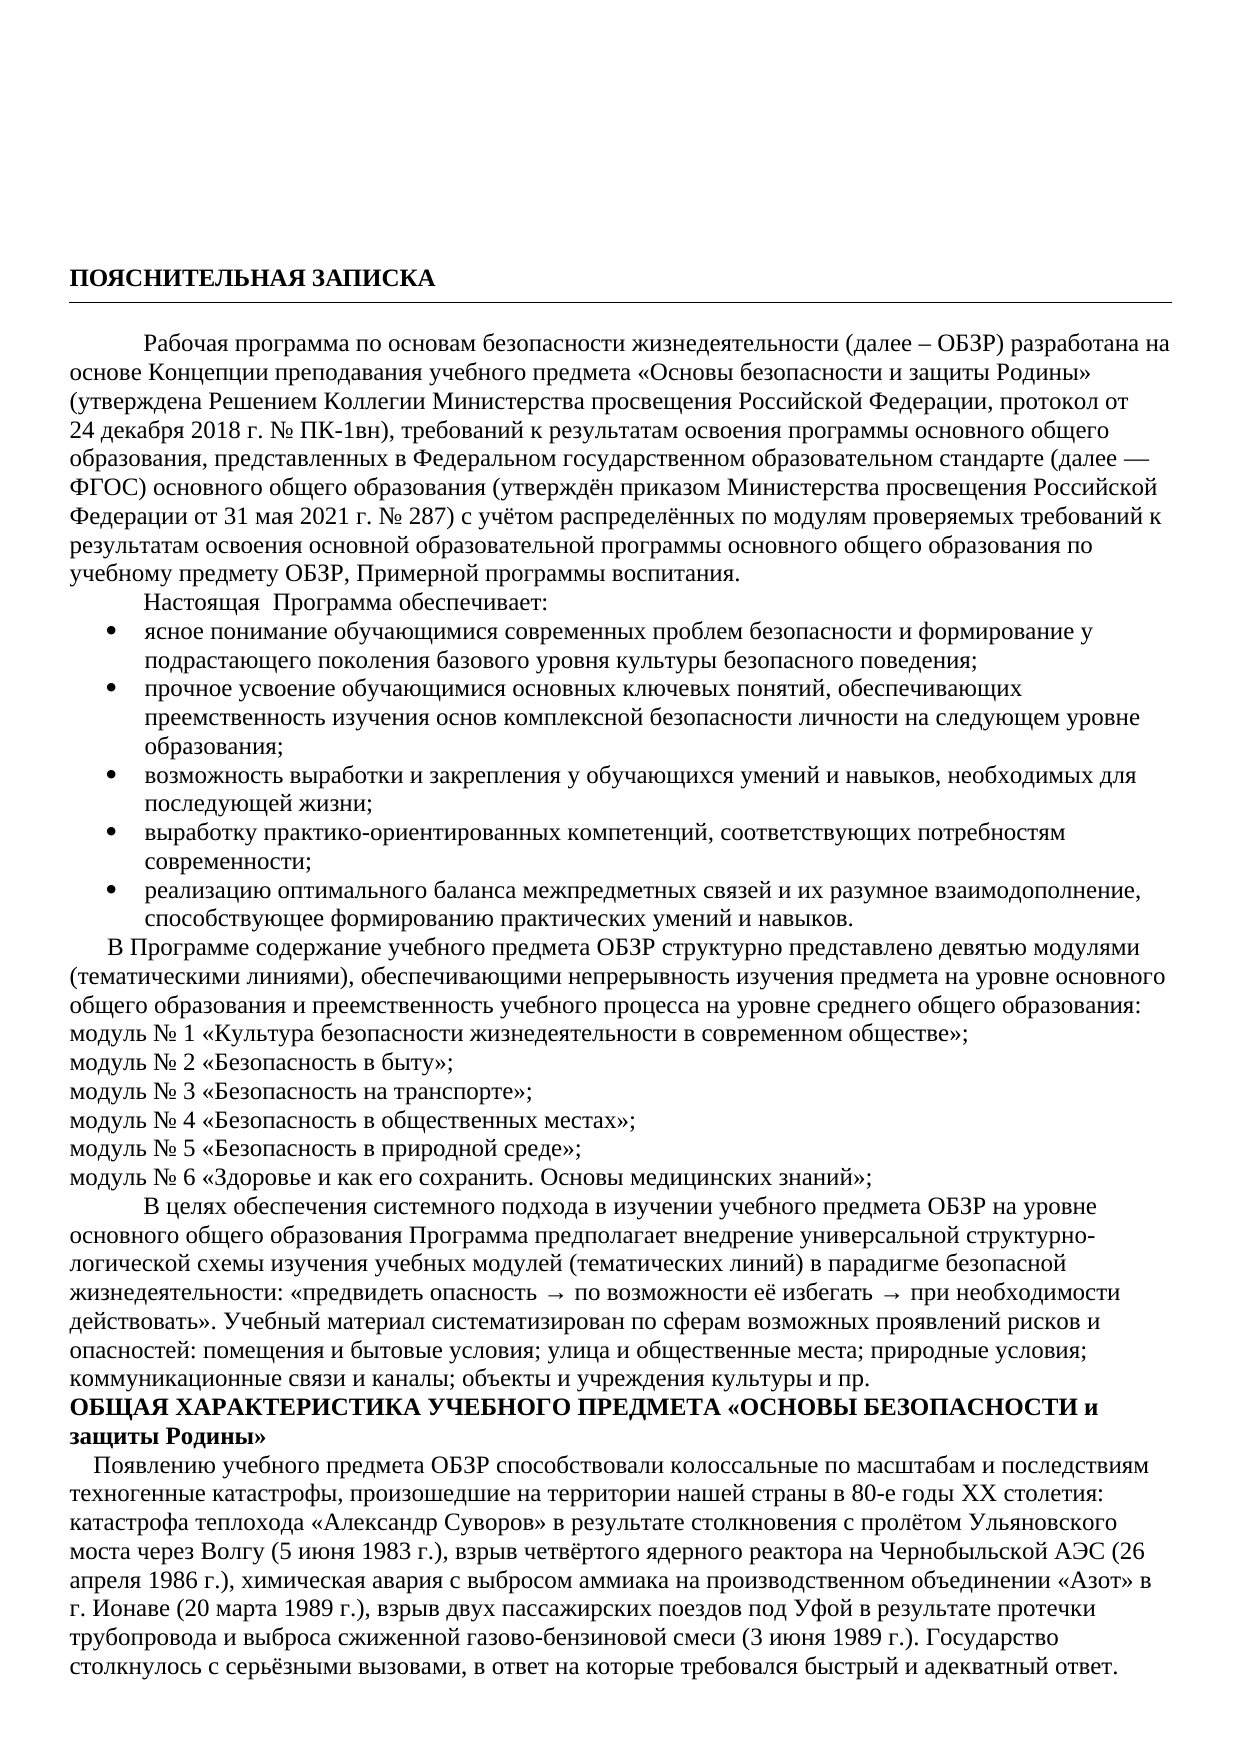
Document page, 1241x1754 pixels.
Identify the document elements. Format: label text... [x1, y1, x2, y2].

list реализацию оптимального баланса межпредметных связей и их разумное взаимодополнение, способствующее формированию практических умений и навыков. [107, 875, 1172, 932]
text модуль № 1 «Культура безопасности жизнедеятельности в современном обществе»; [69, 1018, 1172, 1047]
text Рабочая программа по основам безопасности жизнедеятельности (далее – ОБЗР) разработана на основе Концепции преподавания учебного предмета «Основы безопасности и защиты Родины» (утверждена Решением Коллегии Министерства просвещения Российской Федерации, протокол от 24 декабря 2018 г. № ПК-1вн), требований к результатам освоения программы основного общего образования, представленных в Федеральном государственном образовательном стандарте (далее — ФГОС) основного общего образования (утверждён приказом Министерства просвещения Российской Федерации от 31 мая 2021 г. № 287) с учётом распределённых по модулям проверяемых требований к результатам освоения основной образовательной программы основного общего образования по учебному предмету ОБЗР, Примерной программы воспитания. [69, 328, 1172, 587]
list возможность выработки и закрепления у обучающихся умений и навыков, необходимых для последующей жизни; [107, 760, 1172, 817]
text В Программе содержание учебного предмета ОБЗР структурно представлено девятью модулями (тематическими линиями), обеспечивающими непрерывность изучения предмета на уровне основного общего образования и преемственность учебного процесса на уровне среднего общего образования: [69, 932, 1172, 1018]
text модуль № 5 «Безопасность в природной среде»; [69, 1133, 1172, 1162]
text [69, 1450, 1172, 1680]
text ПОЯСНИТЕЛЬНАЯ ЗАПИСКА [69, 263, 1172, 302]
text модуль № 4 «Безопасность в общественных местах»; [69, 1105, 1172, 1133]
text модуль № 2 «Безопасность в быту»; модуль № 3 «Безопасность на транспорте»; [69, 1047, 1172, 1105]
list прочное усвоение обучающимися основных ключевых понятий, обеспечивающих преемственность изучения основ комплексной безопасности личности на следующем уровне образования; [107, 673, 1172, 760]
text Настоящая Программа обеспечивает: [69, 587, 1172, 616]
text ОБЩАЯ ХАРАКТЕРИСТИКА УЧЕБНОГО ПРЕДМЕТА «ОСНОВЫ БЕЗОПАСНОСТИ и защиты Родины» [69, 1392, 1172, 1450]
text В целях обеспечения системного подхода в изучении учебного предмета ОБЗР на уровне основного общего образования Программа предполагает внедрение универсальной структурно-логической схемы изучения учебных модулей (тематических линий) в парадигме безопасной жизнедеятельности: «предвидеть опасность → по возможности её избегать → при необходимости действовать». Учебный материал систематизирован по сферам возможных проявлений рисков и опасностей: помещения и бытовые условия; улица и общественные места; природные условия; коммуникационные связи и каналы; объекты и учреждения культуры и пр. [69, 1191, 1172, 1392]
list ясное понимание обучающимися современных проблем безопасности и формирование у подрастающего поколения базового уровня культуры безопасного поведения; [107, 616, 1172, 673]
text модуль № 6 «Здоровье и как его сохранить. Основы медицинских знаний»; [69, 1162, 1172, 1191]
list выработку практико-ориентированных компетенций, соответствующих потребностям современности; [107, 817, 1172, 875]
